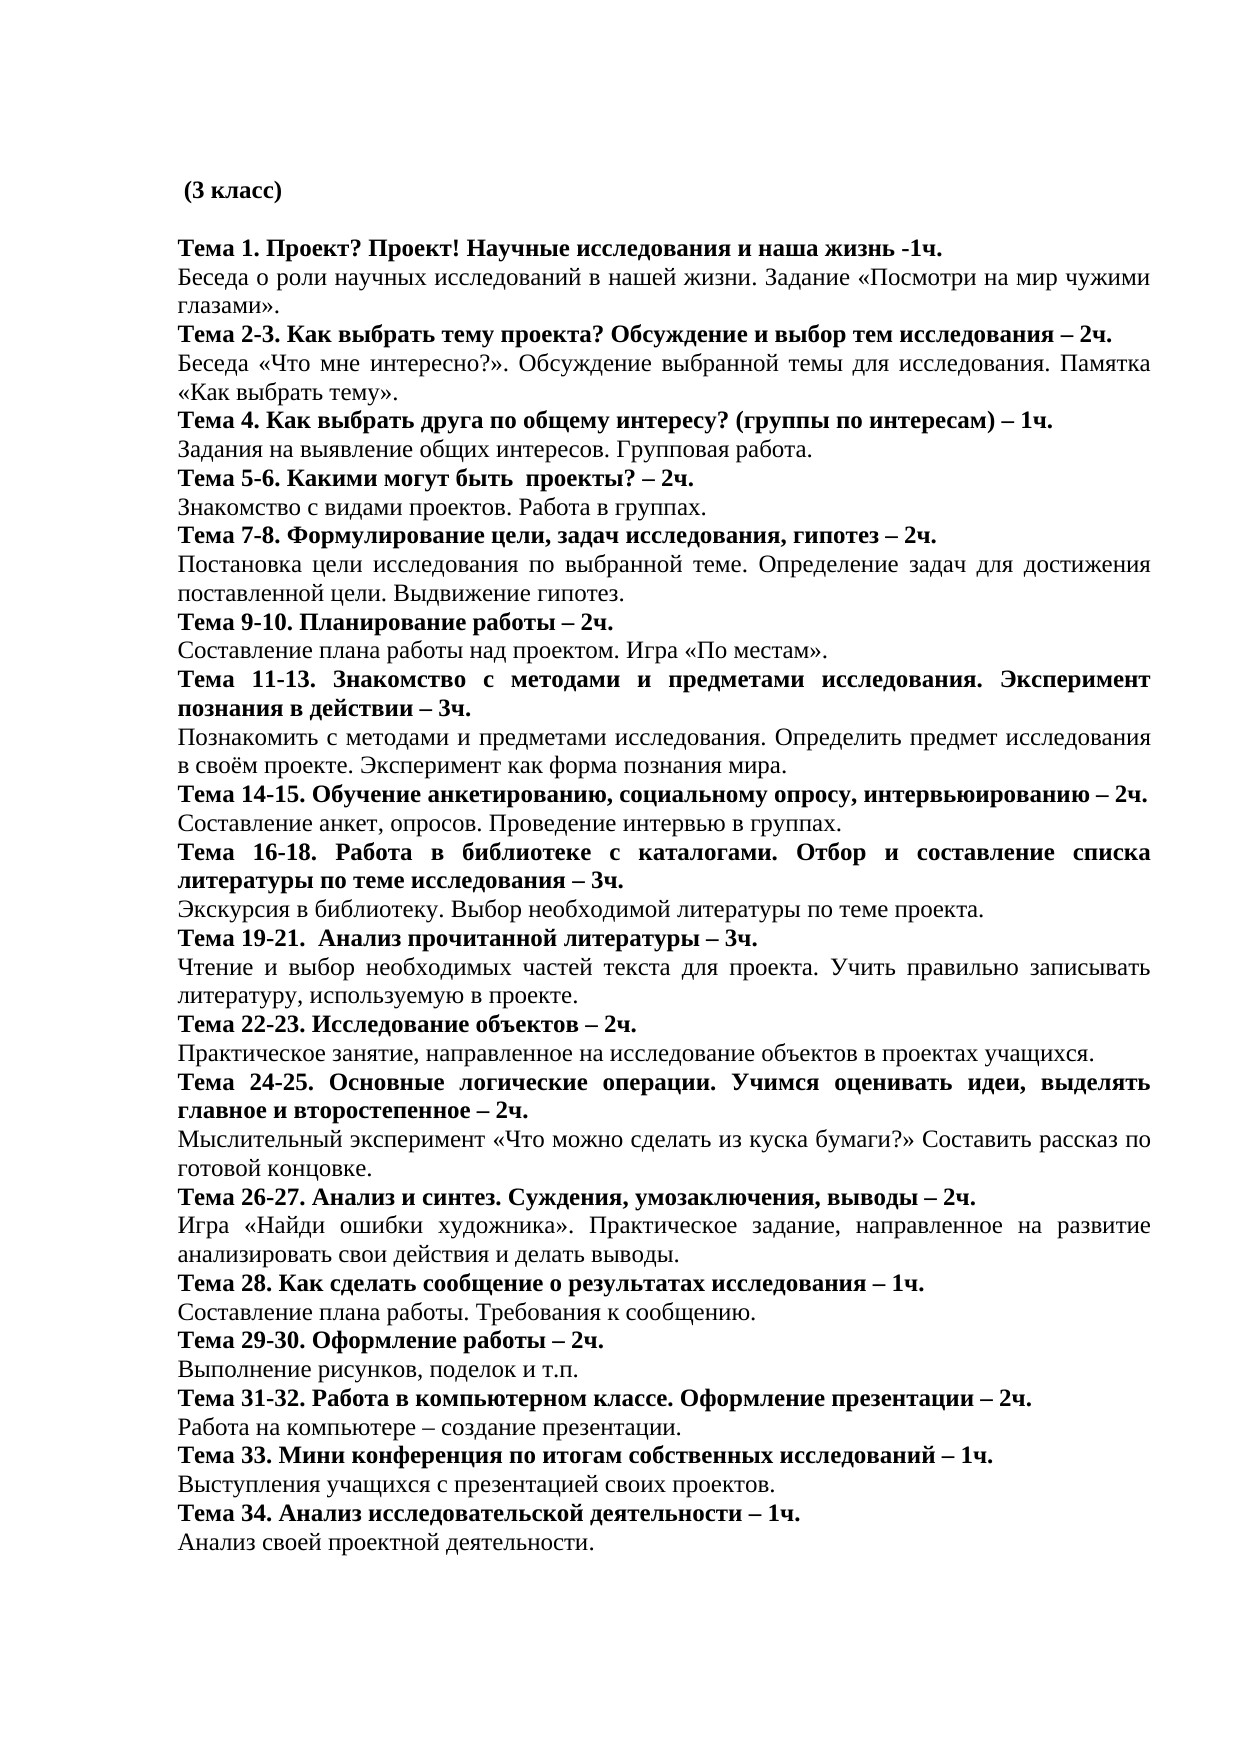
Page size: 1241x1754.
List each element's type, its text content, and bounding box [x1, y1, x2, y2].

text Беседа «Что мне интересно?». Обсуждение выбранной темы для исследования. Памятка «Как выбрать тему». [177, 348, 1152, 406]
text Тема 29-30. Оформление работы – 2ч. [177, 1326, 1152, 1354]
list Постановка цели исследования по выбранной теме. Определение задач для достижения поставленной цели. Выдвижение гипотез. [177, 549, 1152, 607]
list Игра «Найди ошибки художника». Практическое задание, направленное на развитие анализировать свои действия и делать выводы. [177, 1211, 1152, 1268]
text Мыслительный эксперимент «Что можно сделать из куска бумаги?» Составить рассказ по готовой концовке. [177, 1124, 1152, 1182]
text Тема 9-10. Планирование работы – 2ч. [177, 607, 1152, 636]
text Знакомство с видами проектов. Работа в группах. [177, 492, 1152, 521]
text (3 класс) [177, 176, 1152, 204]
text Тема 19-21. Анализ прочитанной литературы – 3ч. [177, 923, 1152, 952]
text Тема 24-25. Основные логические операции. Учимся оценивать идеи, выделять главное и второстепенное – 2ч. [177, 1067, 1152, 1124]
text Выполнение рисунков, поделок и т.п. [177, 1354, 1152, 1383]
text Тема 22-23. Исследование объектов – 2ч. [177, 1009, 1152, 1038]
text Анализ своей проектной деятельности. [177, 1527, 1152, 1556]
list Практическое занятие, направленное на исследование объектов в проектах учащихся. [177, 1038, 1152, 1067]
text Тема 1. Проект? Проект! Научные исследования и наша жизнь -1ч. [177, 233, 1152, 262]
list Задания на выявление общих интересов. Групповая работа. [177, 434, 1152, 463]
text Тема 26-27. Анализ и синтез. Суждения, умозаключения, выводы – 2ч. [177, 1182, 1152, 1211]
text Тема 11-13. Знакомство с методами и предметами исследования. Эксперимент познания в действии – 3ч. [177, 664, 1152, 722]
text Тема 16-18. Работа в библиотеке с каталогами. Отбор и составление списка литературы по теме исследования – 3ч. [177, 837, 1152, 894]
text Тема 31-32. Работа в компьютерном классе. Оформление презентации – 2ч. [177, 1383, 1152, 1412]
text Тема 14-15. Обучение анкетированию, социальному опросу, интервьюированию – 2ч. [177, 779, 1152, 808]
text Работа на компьютере – создание презентации. [177, 1412, 1152, 1441]
text Тема 34. Анализ исследовательской деятельности – 1ч. [177, 1498, 1152, 1527]
text Выступления учащихся с презентацией своих проектов. [177, 1469, 1152, 1498]
list Экскурсия в библиотеку. Выбор необходимой литературы по теме проекта. [177, 894, 1152, 923]
text Тема 33. Мини конференция по итогам собственных исследований – 1ч. [177, 1441, 1152, 1469]
text Познакомить с методами и предметами исследования. Определить предмет исследования в своём проекте. Эксперимент как форма познания мира. [177, 722, 1152, 779]
text Тема 28. Как сделать сообщение о результатах исследования – 1ч. [177, 1268, 1152, 1297]
text Тема 2-3. Как выбрать тему проекта? Обсуждение и выбор тем исследования – 2ч. [177, 319, 1152, 348]
text Беседа о роли научных исследований в нашей жизни. Задание «Посмотри на мир чужими глазами». [177, 262, 1152, 319]
text Тема 5-6. Какими могут быть проекты? – 2ч. [177, 463, 1152, 492]
text Составление анкет, опросов. Проведение интервью в группах. [177, 808, 1152, 837]
text Составление плана работы над проектом. Игра «По местам». [177, 636, 1152, 664]
text Чтение и выбор необходимых частей текста для проекта. Учить правильно записывать литературу, используемую в проекте. [177, 952, 1152, 1009]
text Тема 4. Как выбрать друга по общему интересу? (группы по интересам) – 1ч. [177, 406, 1152, 434]
text Составление плана работы. Требования к сообщению. [177, 1297, 1152, 1326]
text Тема 7-8. Формулирование цели, задач исследования, гипотез – 2ч. [177, 521, 1152, 549]
